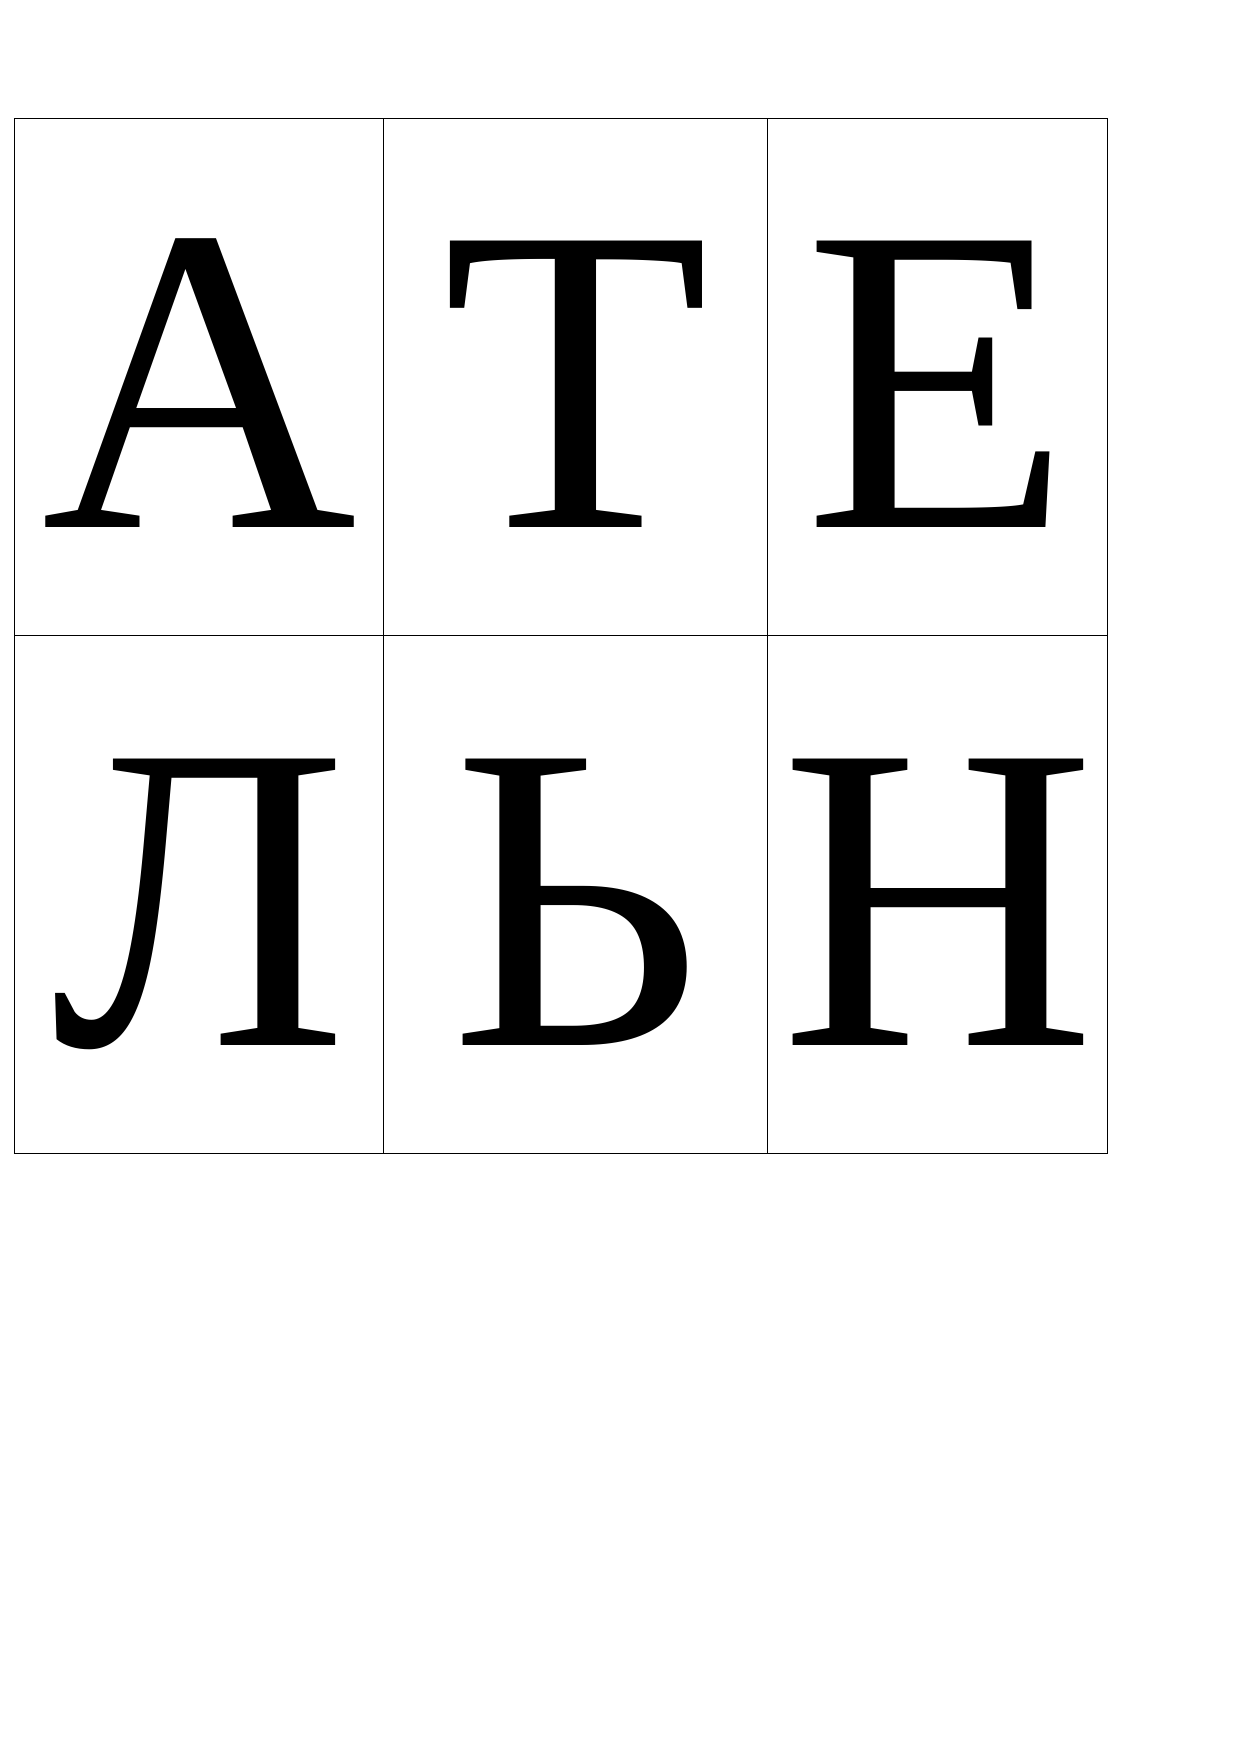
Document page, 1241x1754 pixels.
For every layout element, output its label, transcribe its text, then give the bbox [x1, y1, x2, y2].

table_cell Е [768, 119, 1107, 635]
table_cell Н [768, 636, 1107, 1153]
table_cell Ь [384, 636, 767, 1153]
table_cell А [15, 119, 383, 635]
table_cell Л [15, 636, 383, 1153]
table_cell Т [384, 119, 767, 635]
